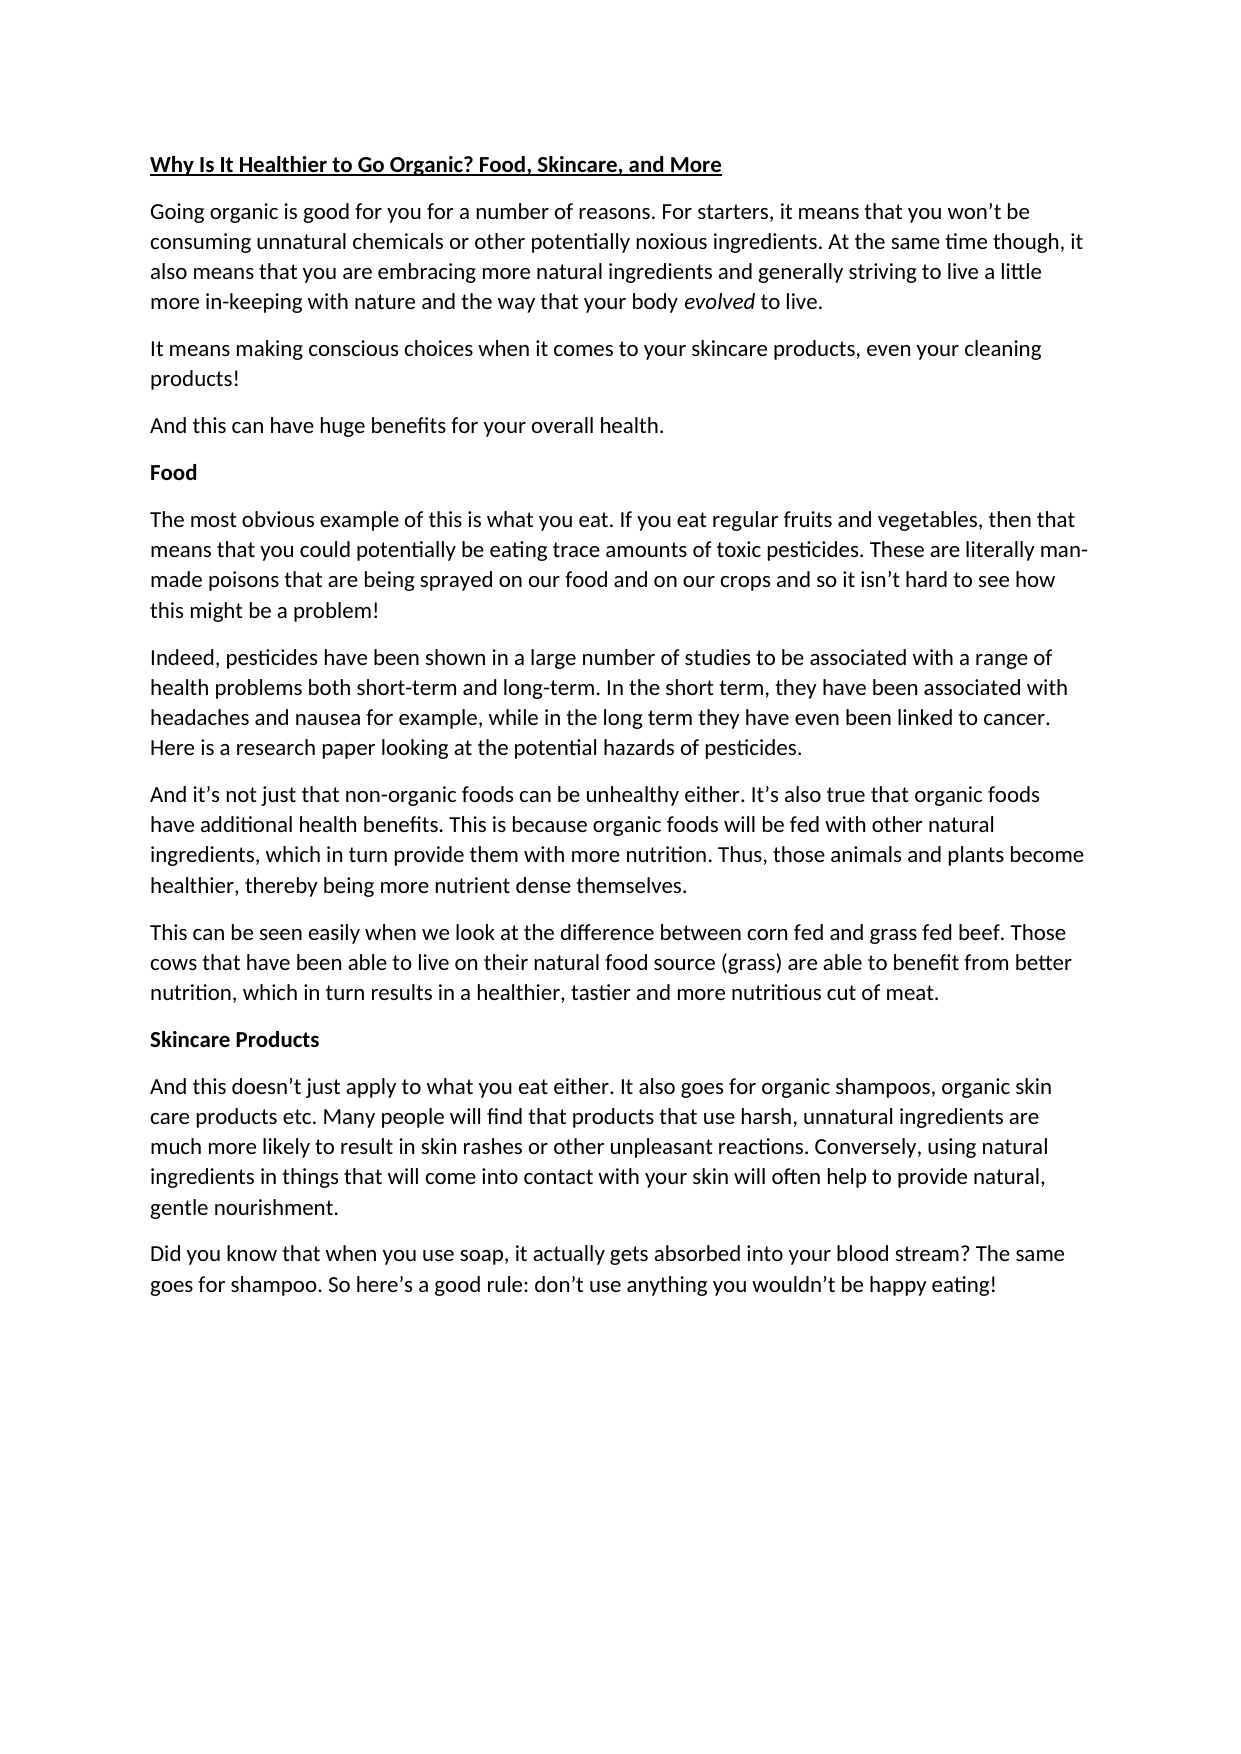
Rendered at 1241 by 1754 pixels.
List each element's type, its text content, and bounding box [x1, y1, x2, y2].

text Why Is It Healthier to Go Organic? Food, Skincare, and More [150, 150, 1090, 178]
text It means making conscious choices when it comes to your skincare products, even your cleaning products! [150, 334, 1090, 393]
text This can be seen easily when we look at the difference between corn fed and grass fed beef. Those cows that have been able to live on their natural food source (grass) are able to benefit from better nutrition, which in turn results in a healthier, tastier and more nutritious cut of meat. [150, 918, 1090, 1006]
text Indeed, pesticides have been shown in a large number of studies to be associated with a range of health problems both short-term and long-term. In the short term, they have been associated with headaches and nausea for example, while in the long term they have even been linked to cancer. Here is a research paper looking at the potential hazards of pesticides. [150, 643, 1090, 761]
text And it’s not just that non-organic foods can be unhealthy either. It’s also true that organic foods have additional health benefits. This is because organic foods will be fed with other natural ingredients, which in turn provide them with more nutrition. Thus, those animals and plants become healthier, thereby being more nutrient dense themselves. [150, 780, 1090, 899]
text Skincare Products [150, 1025, 1090, 1053]
text The most obvious example of this is what you eat. If you eat regular fruits and vegetables, then that means that you could potentially be eating trace amounts of toxic pesticides. These are literally man-made poisons that are being sprayed on our food and on our crops and so it isn’t hard to see how this might be a problem! [150, 505, 1090, 624]
text Going organic is good for you for a number of reasons. For starters, it means that you won’t be consuming unnatural chemicals or other potentially noxious ingredients. At the same time though, it also means that you are embracing more natural ingredients and generally striving to live a little more in-keeping with nature and the way that your body evolved to live. [150, 197, 1090, 316]
text Did you know that when you use soap, it actually gets absorbed into your blood stream? The same goes for shampoo. So here’s a good rule: don’t use anything you wouldn’t be happy eating! [150, 1239, 1090, 1298]
text And this can have huge benefits for your overall health. [150, 411, 1090, 439]
text Food [150, 458, 1090, 486]
text And this doesn’t just apply to what you eat either. It also goes for organic shampoos, organic skin care products etc. Many people will find that products that use harsh, unnatural ingredients are much more likely to result in skin rashes or other unpleasant reactions. Conversely, using natural ingredients in things that will come into contact with your skin will often help to provide natural, gentle nourishment. [150, 1072, 1090, 1221]
